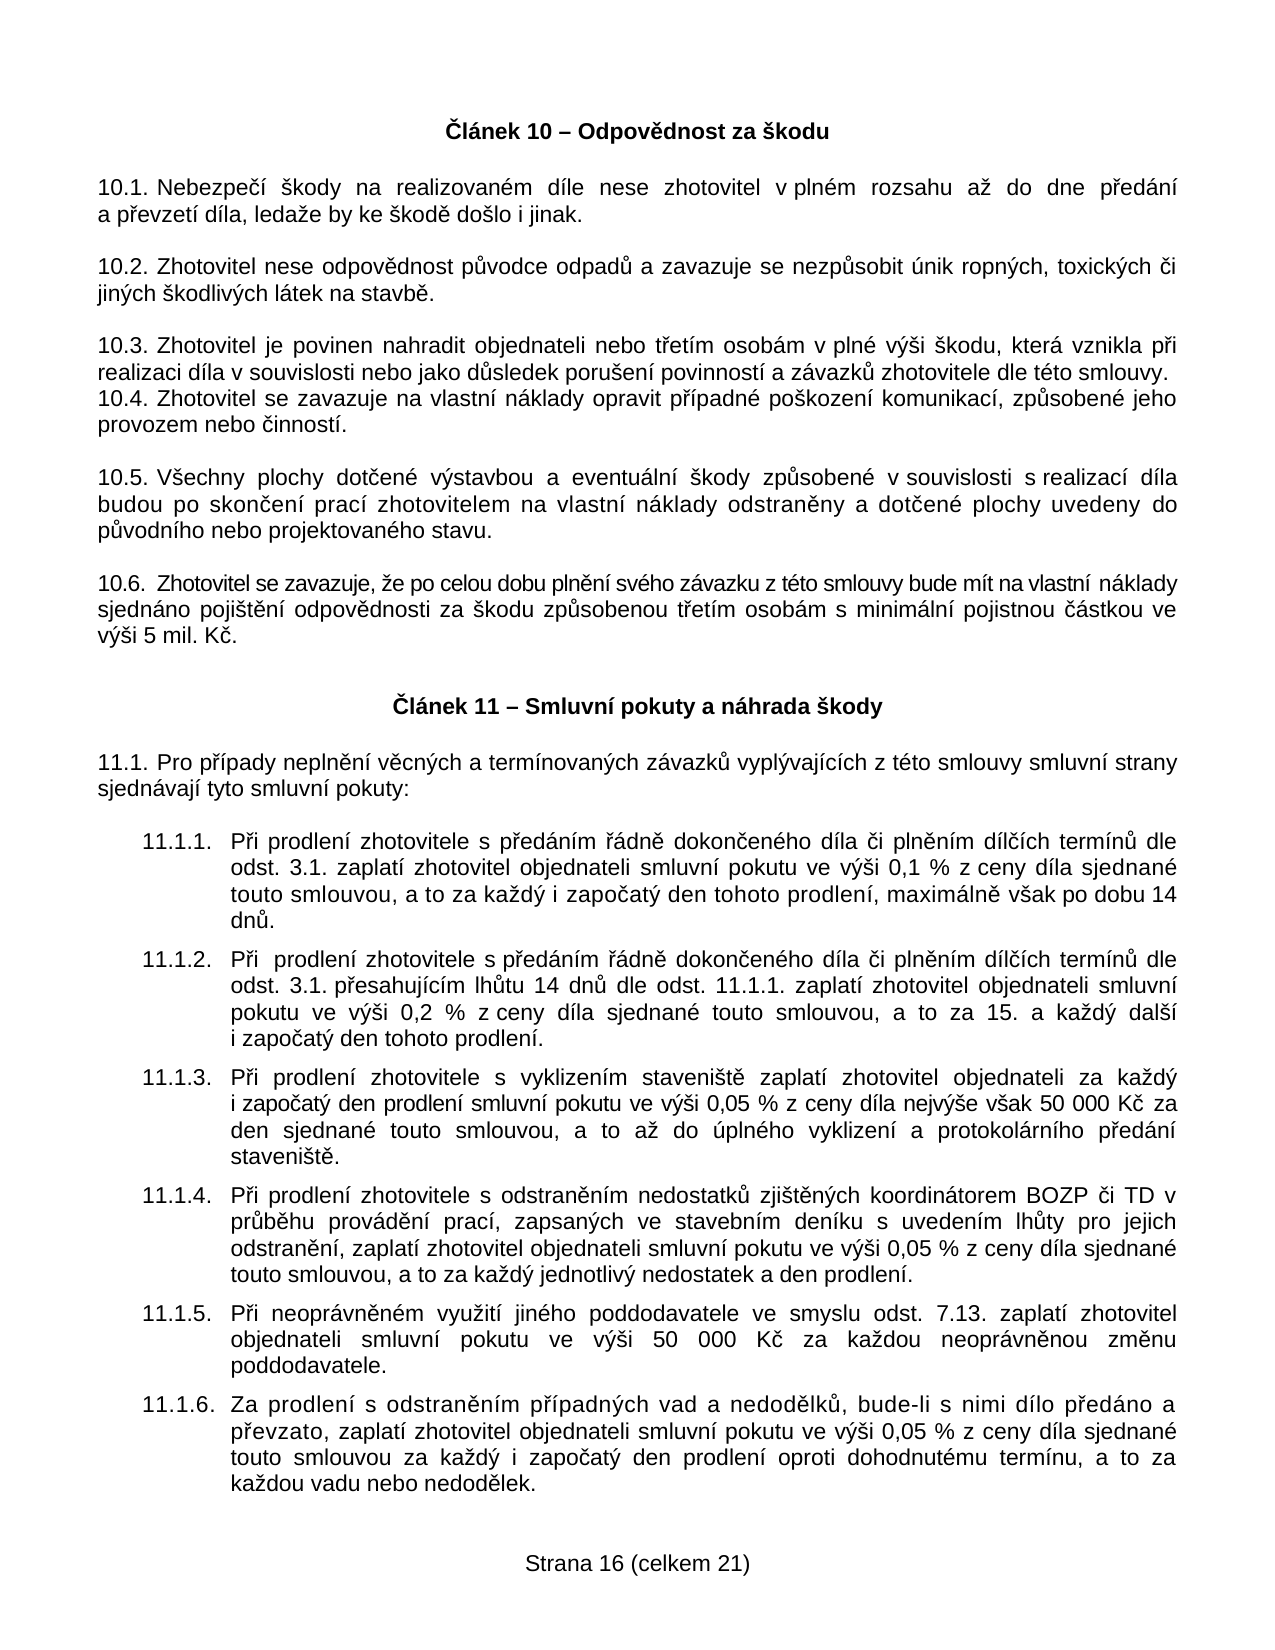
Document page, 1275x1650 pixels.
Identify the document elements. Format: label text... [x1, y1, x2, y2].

list Nebezpečí škody na realizovaném díle nese zhotovitel v plném rozsahu až do dne předání a převzetí díla, ledaže by ke škodě došlo i jinak. [97, 174, 1177, 227]
list Zhotovitel nese odpovědnost původce odpadů a zavazuje se nezpůsobit únik ropných, toxických či jiných škodlivých látek na stavbě. [97, 253, 1177, 306]
list Při prodlení zhotovitele s vyklizením staveniště zaplatí zhotovitel objednateli za každý i započatý den prodlení smluvní pokutu ve výši 0,05 % z ceny díla nejvýše však 50 000 Kč za den sjednané touto smlouvou, a to až do úplného vyklizení a protokolárního předání staveniště. [142, 1064, 1177, 1169]
list Zhotovitel se zavazuje na vlastní náklady opravit případné poškození komunikací, způsobené jeho provozem nebo činností. [97, 385, 1177, 438]
list Při prodlení zhotovitele s předáním řádně dokončeného díla či plněním dílčích termínů dle odst. 3.1. zaplatí zhotovitel objednateli smluvní pokutu ve výši 0,1 % z ceny díla sjednané touto smlouvou, a to za každý i započatý den tohoto prodlení, maximálně však po dobu 14 dnů. [142, 828, 1177, 933]
text Článek 11 – Smluvní pokuty a náhrada škody [97, 693, 1177, 719]
text Článek 10 – Odpovědnost za škodu [97, 118, 1177, 144]
list Všechny plochy dotčené výstavbou a eventuální škody způsobené v souvislosti s realizací díla budou po skončení prací zhotovitelem na vlastní náklady odstraněny a dotčené plochy uvedeny do původního nebo projektovaného stavu. [97, 464, 1177, 543]
list Při prodlení zhotovitele s odstraněním nedostatků zjištěných koordinátorem BOZP či TD v průběhu provádění prací, zapsaných ve stavebním deníku s uvedením lhůty pro jejich odstranění, zaplatí zhotovitel objednateli smluvní pokutu ve výši 0,05 % z ceny díla sjednané touto smlouvou, a to za každý jednotlivý nedostatek a den prodlení. [142, 1182, 1177, 1287]
list Pro případy neplnění věcných a termínovaných závazků vyplývajících z této smlouvy smluvní strany sjednávají tyto smluvní pokuty: [97, 749, 1177, 802]
list Za prodlení s odstraněním případných vad a nedodělků, bude-li s nimi dílo předáno a převzato, zaplatí zhotovitel objednateli smluvní pokutu ve výši 0,05 % z ceny díla sjednané touto smlouvou za každý i započatý den prodlení oproti dohodnutému termínu, a to za každou vadu nebo nedodělek. [142, 1391, 1177, 1497]
list Při neoprávněném využití jiného poddodavatele ve smyslu odst. 7.13. zaplatí zhotovitel objednateli smluvní pokutu ve výši 50 000 Kč za každou neoprávněnou změnu poddodavatele. [142, 1300, 1177, 1379]
list Při prodlení zhotovitele s předáním řádně dokončeného díla či plněním dílčích termínů dle odst. 3.1. přesahujícím lhůtu 14 dnů dle odst. 11.1.1. zaplatí zhotovitel objednateli smluvní pokutu ve výši 0,2 % z ceny díla sjednané touto smlouvou, a to za 15. a každý další i započatý den tohoto prodlení. [142, 946, 1177, 1051]
list Zhotovitel je povinen nahradit objednateli nebo třetím osobám v plné výši škodu, která vznikla při realizaci díla v souvislosti nebo jako důsledek porušení povinností a závazků zhotovitele dle této smlouvy. [97, 332, 1177, 385]
list Zhotovitel se zavazuje, že po celou dobu plnění svého závazku z této smlouvy bude mít na vlastní náklady sjednáno pojištění odpovědnosti za škodu způsobenou třetím osobám s minimální pojistnou částkou ve výši 5 mil. Kč. [97, 569, 1177, 649]
